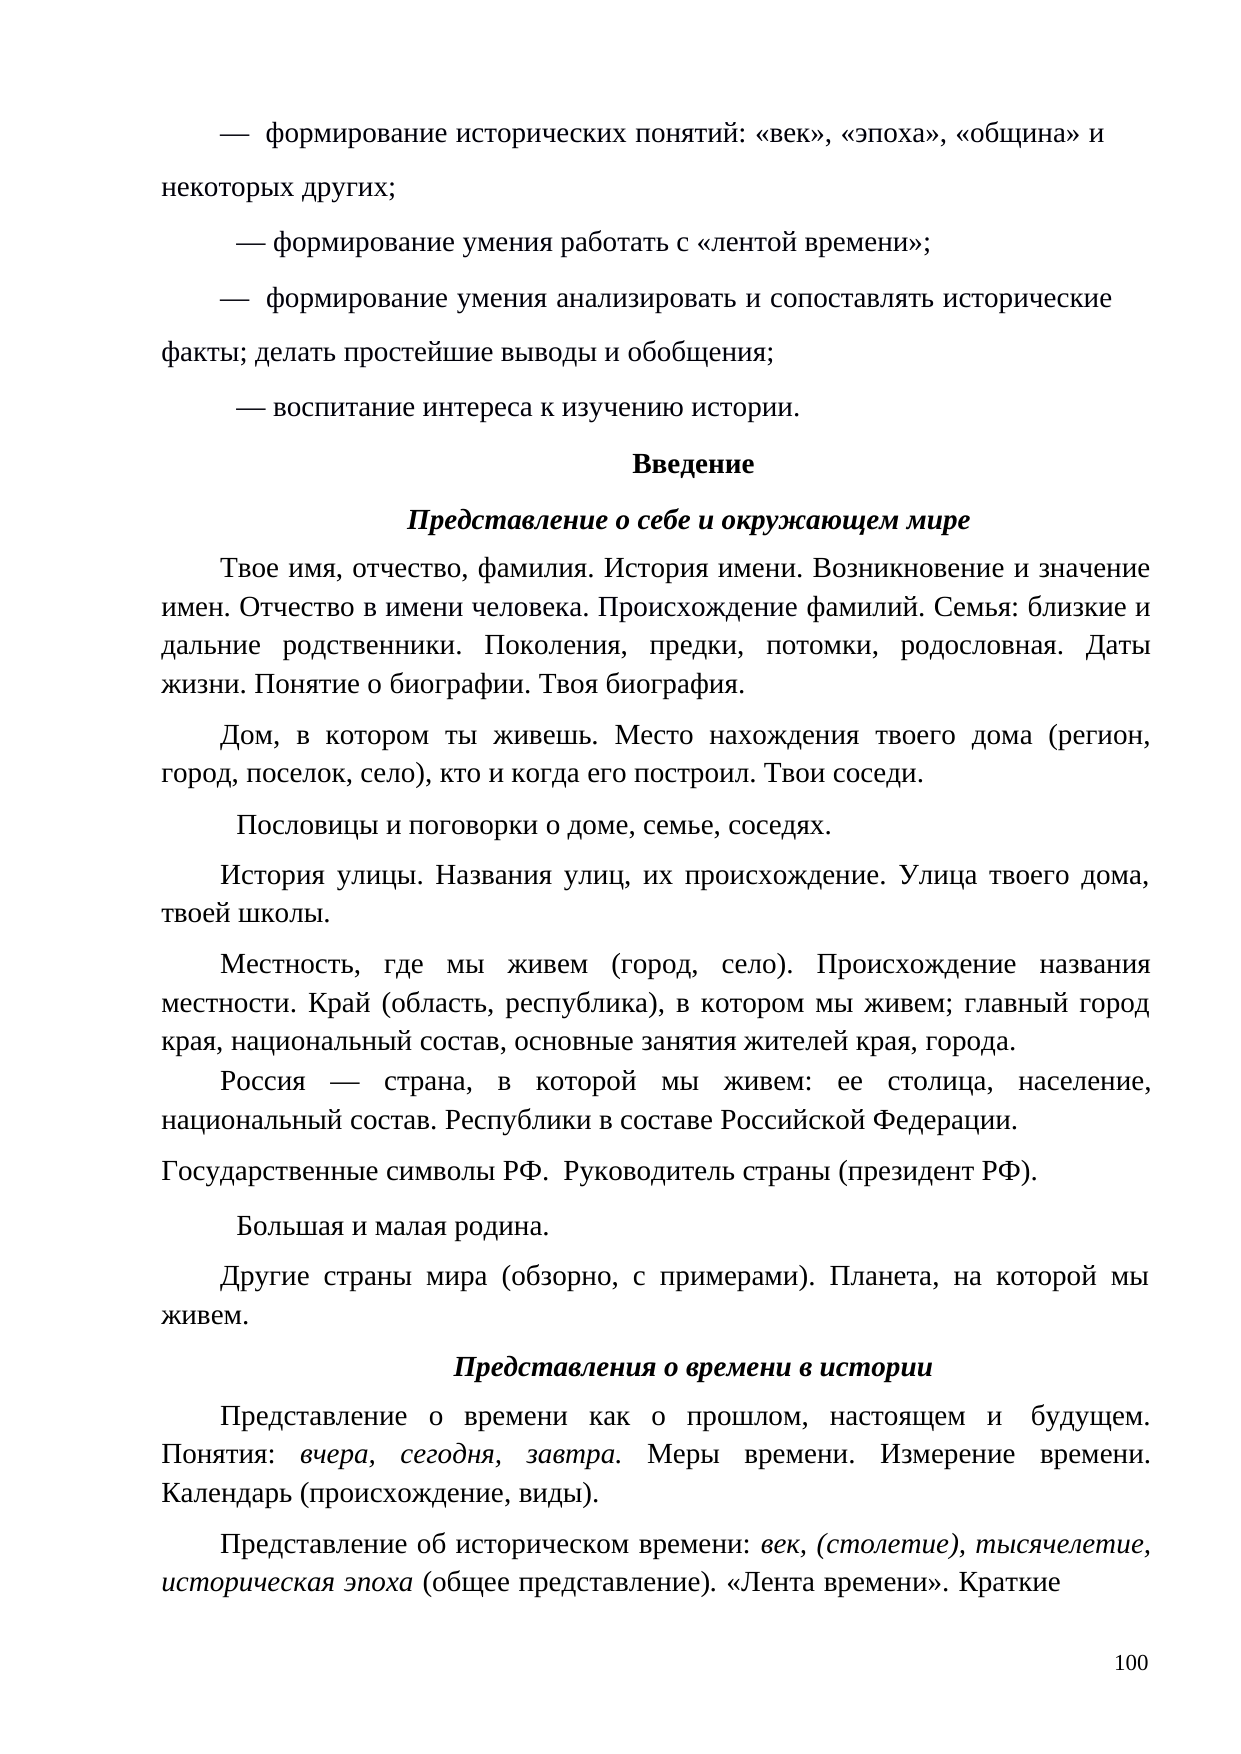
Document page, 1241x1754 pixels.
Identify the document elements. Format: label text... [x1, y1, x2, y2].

list формирование умения анализировать и сопоставлять исторические факты; делать простейшие выводы и обобщения; [161, 280, 1151, 367]
text Большая и малая родина. [236, 1208, 1180, 1242]
text Представление об историческом времени: век, (столетие), тысячелетие, историческая эпоха (общее представление). «Лента времени». Краткие [161, 1526, 1151, 1598]
list воспитание интереса к изучению истории. [236, 389, 1180, 423]
text История улицы. Названия улиц, их происхождение. Улица твоего дома, твоей школы. [161, 857, 1150, 929]
text Местность, где мы живем (город, село). Происхождение названия местности. Край (область, республика), в котором мы живем; главный город края, национальный состав, основные занятия жителей края, города. [161, 946, 1151, 1057]
text Твое имя, отчество, фамилия. История имени. Возникновение и значение имен. Отчество в имени человека. Происхождение фамилий. Семья: близкие и дальние родственники. Поколения, предки, потомки, родословная. Даты жизни. Понятие о биографии. Твоя биография. [161, 550, 1151, 699]
text Пословицы и поговорки о доме, семье, соседях. [236, 807, 1180, 840]
subtitle Представление о себе и окружающем мире [407, 502, 1180, 535]
text Государственные символы РФ. Руководитель страны (президент РФ). [161, 1153, 1180, 1186]
text Представление о времени как о прошлом, настоящем и будущем. Понятия: вчера, сегодня, завтра. Меры времени. Измерение времени. Календарь (происхождение, виды). [161, 1398, 1151, 1508]
list формирование умения работать с «лентой времени»; [236, 224, 1180, 258]
subtitle Введение [218, 446, 1168, 480]
subtitle Представления о времени в истории [453, 1349, 1180, 1382]
text Россия ― страна, в которой мы живем: ее столица, население, национальный состав. Республики в составе Российской Федерации. [161, 1063, 1151, 1135]
text Дом, в котором ты живешь. Место нахождения твоего дома (регион, город, поселок, село), кто и когда его построил. Твои соседи. [161, 717, 1151, 789]
text Другие страны мира (обзорно, с примерами). Планета, на которой мы живем. [161, 1258, 1151, 1331]
list формирование исторических понятий: «век», «эпоха», «община» и некоторых других; [161, 115, 1151, 203]
